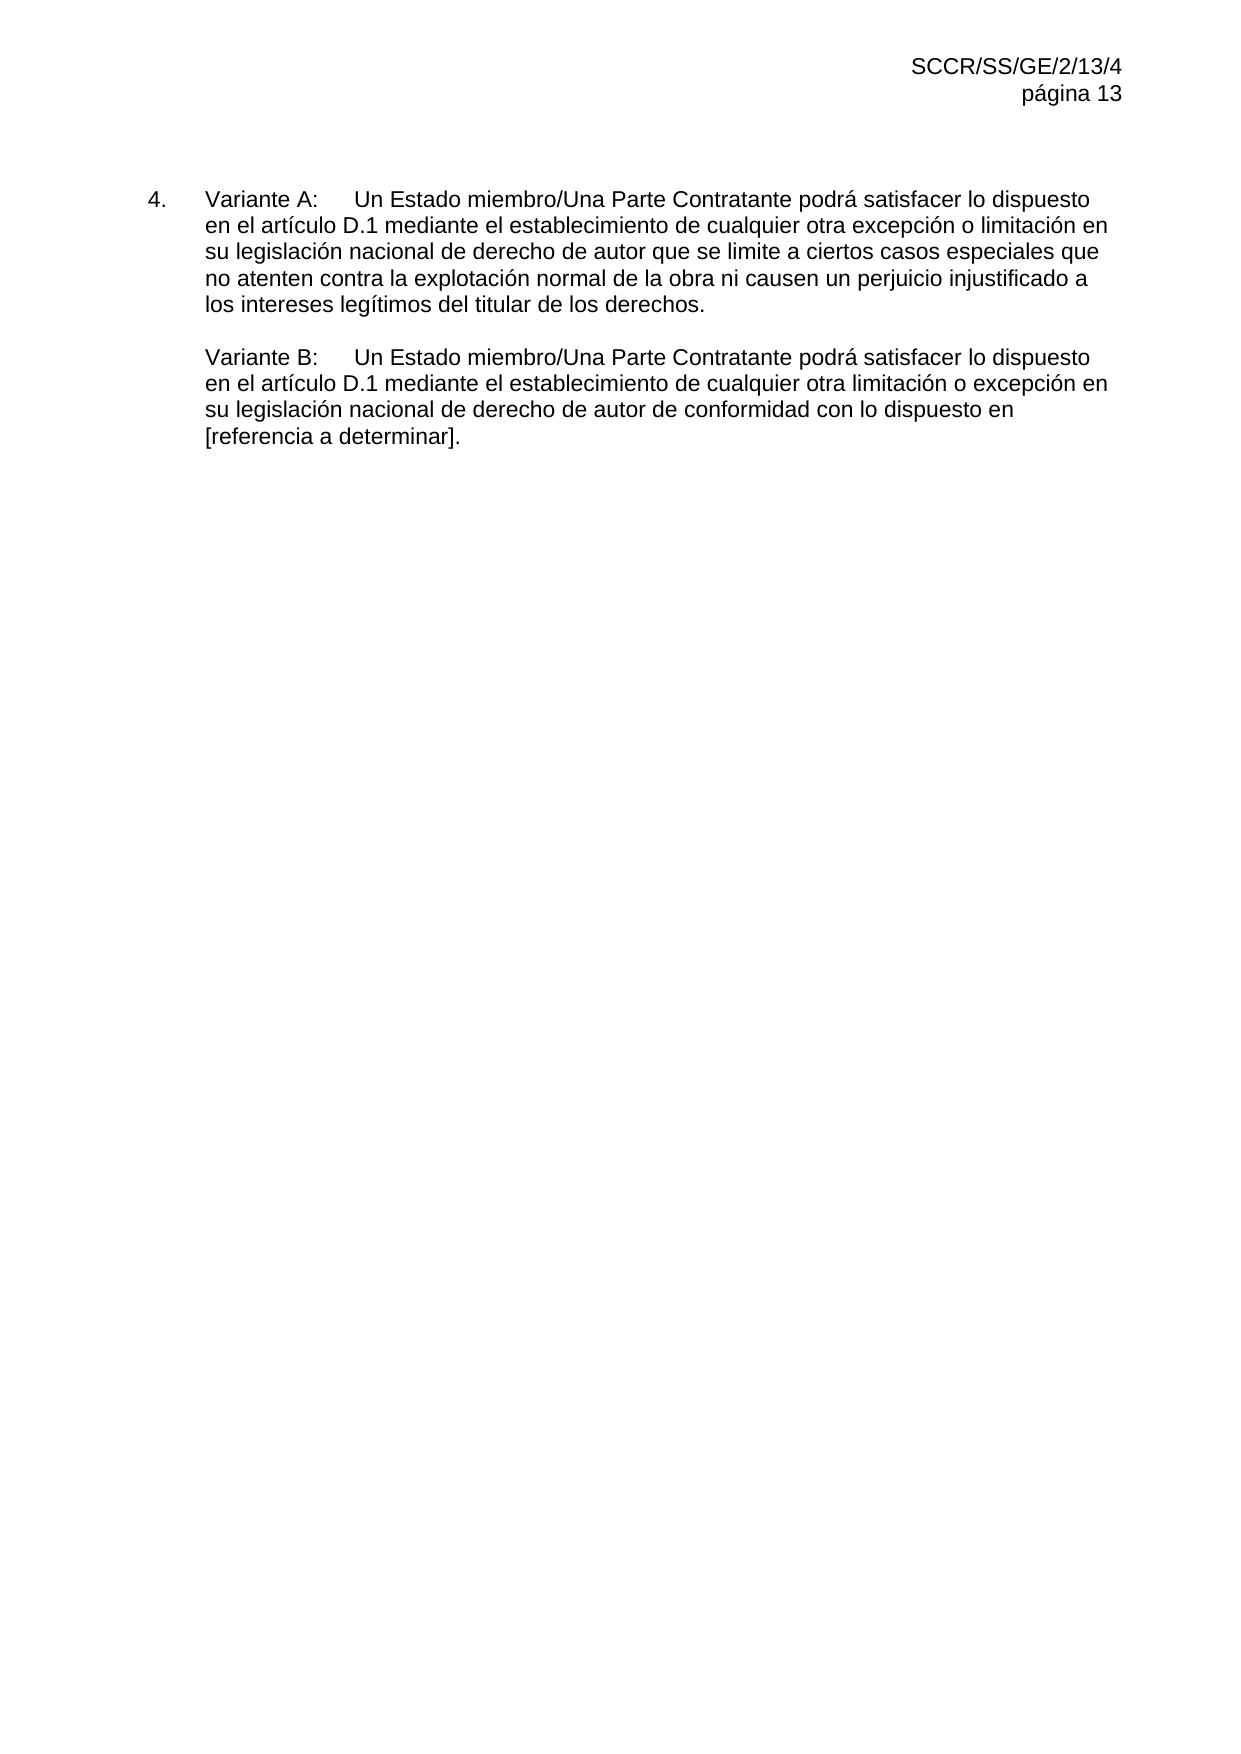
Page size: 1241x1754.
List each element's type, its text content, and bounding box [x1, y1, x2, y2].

text Variante B: Un Estado miembro/Una Parte Contratante podrá satisfacer lo dispuesto en el artículo D.1 mediante el establecimiento de cualquier otra limitación o excepción en su legislación nacional de derecho de autor de conformidad con lo dispuesto en [referencia a determinar]. [205, 344, 1122, 449]
text 4. Variante A: Un Estado miembro/Una Parte Contratante podrá satisfacer lo dispuesto en el artículo D.1 mediante el establecimiento de cualquier otra excepción o limitación en su legislación nacional de derecho de autor que se limite a ciertos casos especiales que no atenten contra la explotación normal de la obra ni causen un perjuicio injustificado a los intereses legítimos del titular de los derechos. [148, 186, 1122, 317]
